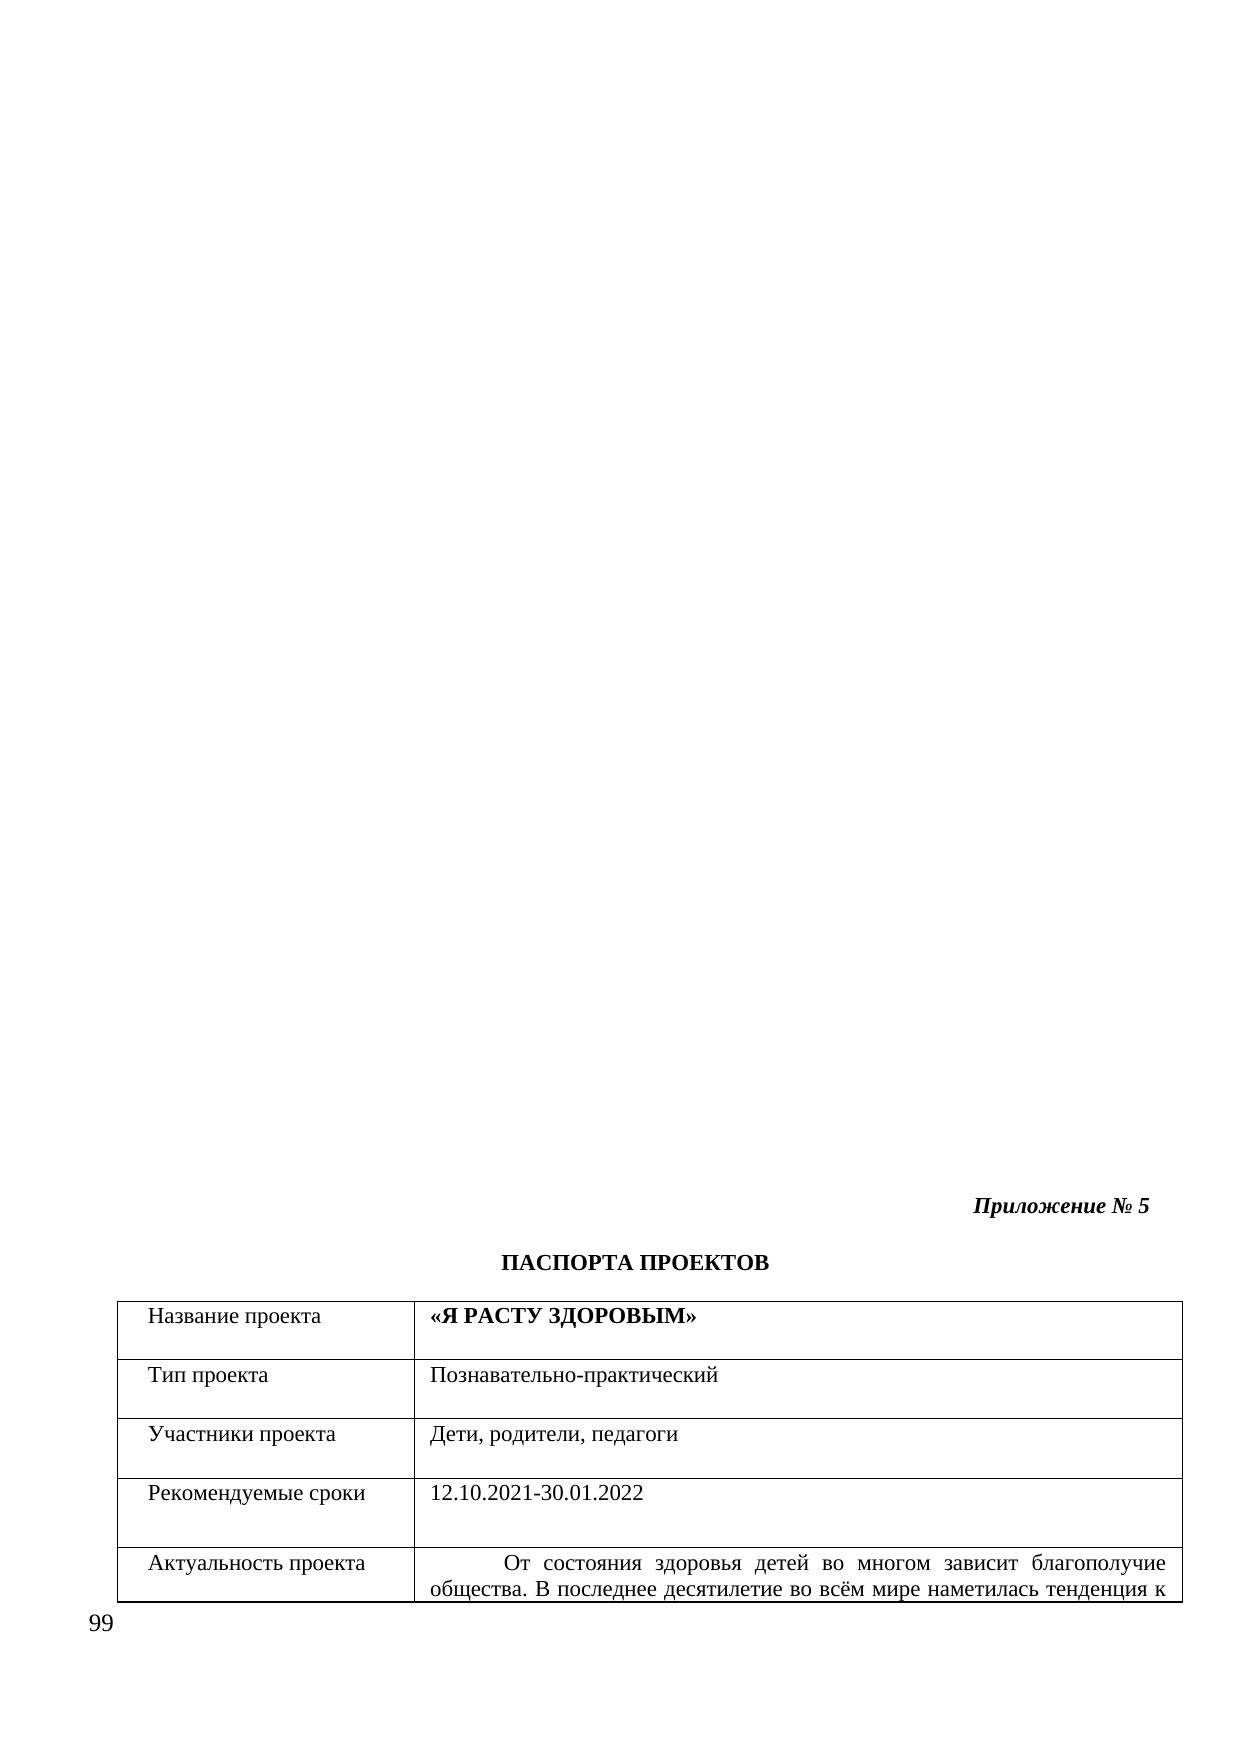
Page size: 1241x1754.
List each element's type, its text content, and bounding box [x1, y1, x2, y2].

text ПАСПОРТА ПРОЕКТОВ [118, 1243, 1152, 1276]
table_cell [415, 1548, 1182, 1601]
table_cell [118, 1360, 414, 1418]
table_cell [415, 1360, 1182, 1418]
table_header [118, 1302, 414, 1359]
text Приложение № 5 [118, 1186, 1152, 1218]
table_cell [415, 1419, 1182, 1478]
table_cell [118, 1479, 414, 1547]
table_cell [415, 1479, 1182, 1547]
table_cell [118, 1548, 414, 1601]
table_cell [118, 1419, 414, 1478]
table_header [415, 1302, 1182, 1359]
